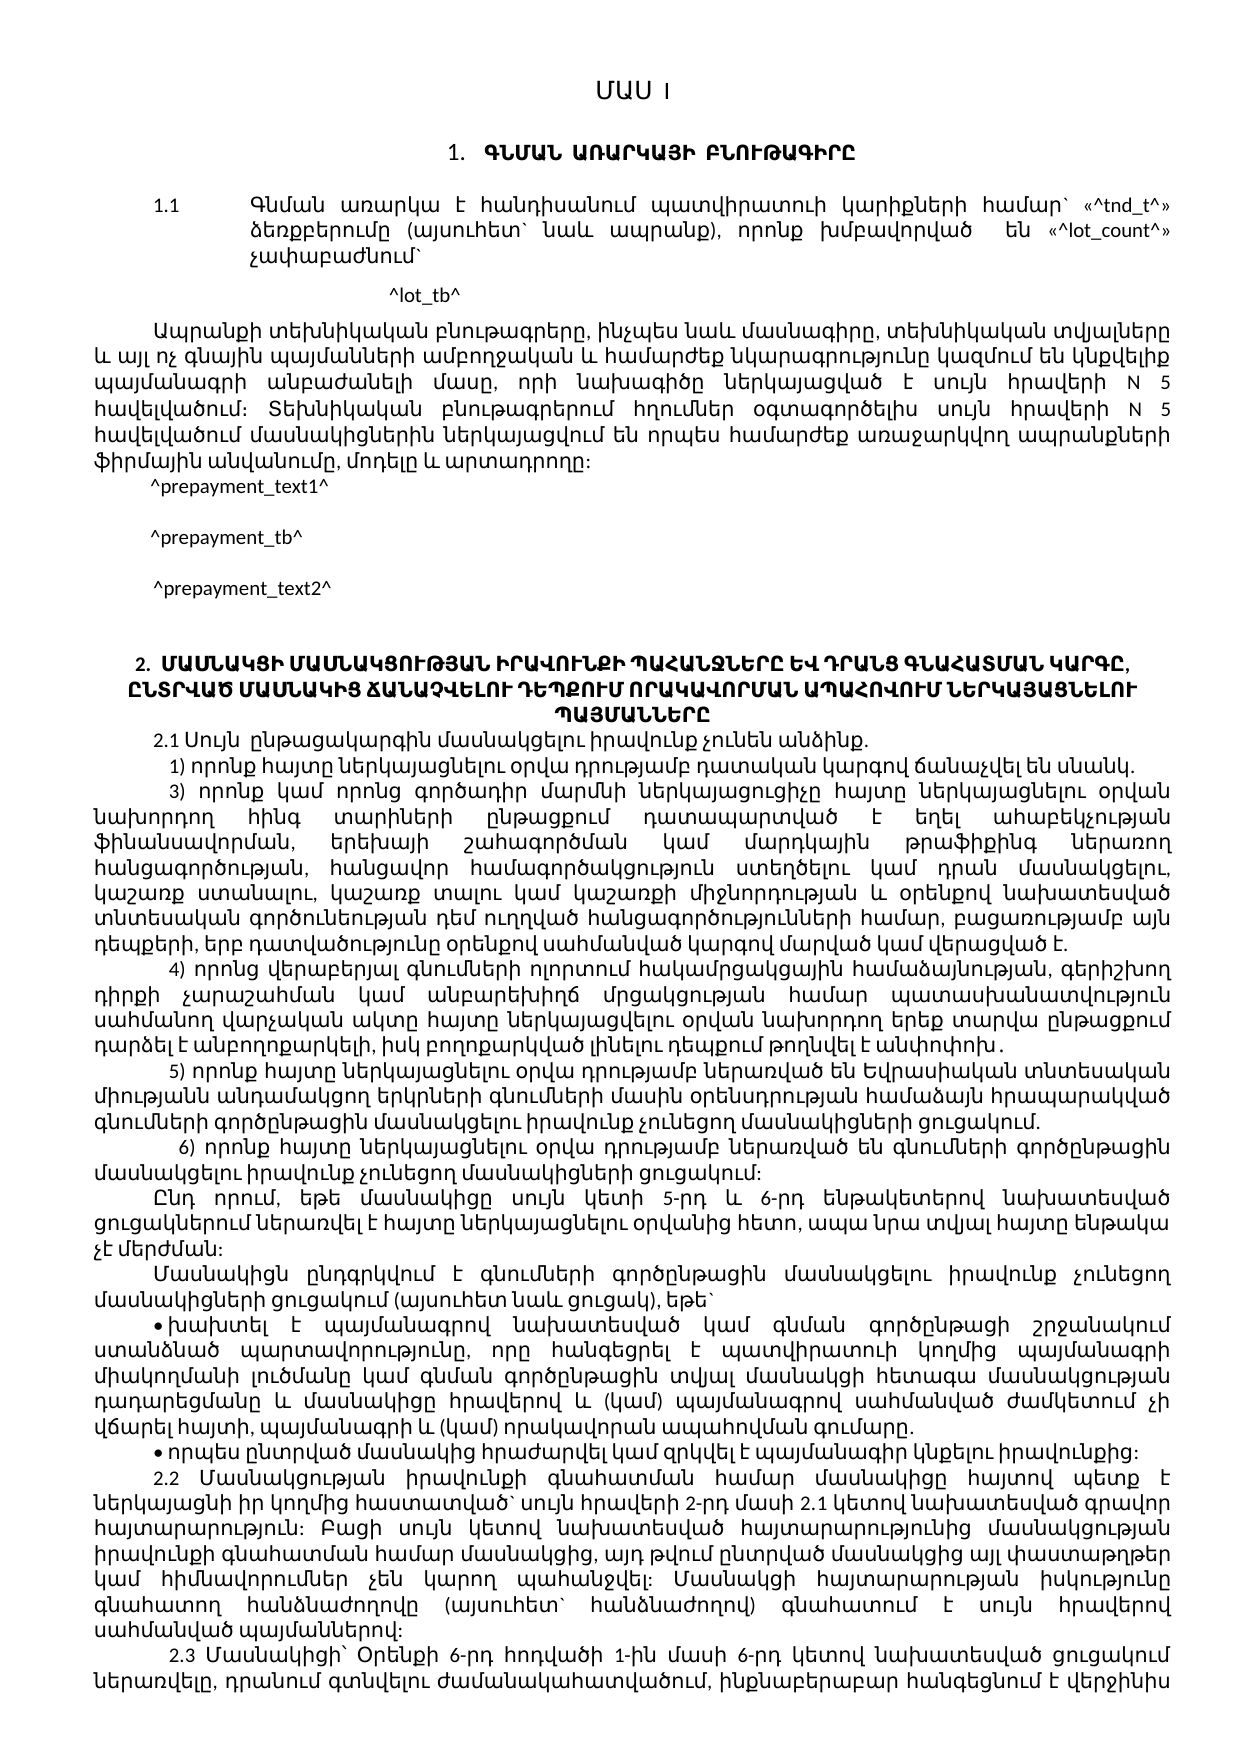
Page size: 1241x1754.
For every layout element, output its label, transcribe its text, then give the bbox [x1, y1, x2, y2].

text 2.1 Սույն ընթացակարգին մասնակցելու իրավունք չունեն անձինք. [94, 728, 1171, 753]
text ^prepayment_text1^ [94, 473, 1171, 499]
text Մասնակիցն ընդգրկվում է գնումների գործընթացին մասնակցելու իրավունք չունեցող մասնակիցների ցուցակում (այսուհետ նաև ցուցակ), եթե` [94, 1261, 1171, 1312]
text Ընդ որում, եթե մասնակիցը սույն կետի 5-րդ և 6-րդ ենթակետերով նախատեսված ցուցակներում ներառվել է հայտը ներկայացնելու օրվանից հետո, ապա նրա տվյալ հայտը ենթակա չէ մերժման: [94, 1185, 1171, 1261]
text 3) որոնք կամ որոնց գործադիր մարմնի ներկայացուցիչը հայտը ներկայացնելու օրվան նախորդող հինգ տարիների ընթացքում դատապարտված է եղել ահաբեկչության ֆինանսավորման, երեխայի շահագործման կամ մարդկային թրաֆիքինգ ներառող հանցագործության, հանցավոր համագործակցություն ստեղծելու կամ դրան մասնակցելու, կաշառք ստանալու, կաշառք տալու կամ կաշառքի միջնորդության և օրենքով նախատեսված տնտեսական գործունեության դեմ ուղղված հանցագործությունների համար, բացառությամբ այն դեպքերի, երբ դատվածությունը օրենքով սահմանված կարգով մարված կամ վերացված է. [94, 778, 1171, 956]
text ^prepayment_text2^ [94, 575, 1171, 601]
list ^lot_tb^ [323, 282, 1171, 308]
text 1) որոնք հայտը ներկայացնելու օրվա դրությամբ դատական կարգով ճանաչվել են սնանկ. [94, 753, 1171, 778]
text 5) որոնք հայտը ներկայացնելու օրվա դրությամբ ներառված են Եվրասիական տնտեսական միությանն անդամակցող երկրների գնումների մասին օրենսդրության համաձայն հրապարակված գնումների գործընթացին մասնակցելու իրավունք չունեցող մասնակիցների ցուցակում. [94, 1058, 1171, 1134]
text • որպես ընտրված մասնակից հրաժարվել կամ զրկվել է պայմանագիր կնքելու իրավունքից: [94, 1439, 1171, 1465]
text • խախտել է պայմանագրով նախատեսված կամ գնման գործընթացի շրջանակում ստանձնած պարտավորությունը, որը հանգեցրել է պատվիրատուի կողմից պայմանագրի միակողմանի լուծմանը կամ գնման գործընթացին տվյալ մասնակցի հետագա մասնակցության դադարեցմանը և մասնակիցը հրավերով և (կամ) պայմանագրով սահմանված ժամկետում չի վճարել հայտի, պայմանագրի և (կամ) որակավորան ապահովման գումարը. [94, 1312, 1171, 1439]
text Ապրանքի տեխնիկական բնութագրերը, ինչպես նաև մասնագիրը, տեխնիկական տվյալները և այլ ոչ գնային պայմանների ամբողջական և համարժեք նկարագրությունը կազմում են կնքվելիք պայմանագրի անբաժանելի մասը, որի նախագիծը ներկայացված է սույն հրավերի N 5 հավելվածում։ Տեխնիկական բնութագրերում հղումներ օգտագործելիս սույն հրավերի N 5 հավելվածում մասնակիցներին ներկայացվում են որպես համարժեք առաջարկվող ապրանքների ֆիրմային անվանումը, մոդելը և արտադրողը: [94, 318, 1171, 473]
text 2.2 Մասնակցության իրավունքի գնահատման համար մասնակիցը հայտով պետք է ներկայացնի իր կողմից հաստատված` սույն հրավերի 2-րդ մասի 2.1 կետով նախատեսված գրավոր հայտարարություն: Բացի սույն կետով նախատեսված հայտարարությունից մասնակցության իրավունքի գնահատման համար մասնակցից, այդ թվում ընտրված մասնակցից այլ փաստաթղթեր կամ հիմնավորումներ չեն կարող պահանջվել: Մասնակցի հայտարարության իսկությունը գնահատող հանձնաժողովը (այսուհետ` հանձնաժողով) գնահատում է սույն հրավերով սահմանված պայմաններով: [94, 1465, 1171, 1643]
text 2. ՄԱՍՆԱԿՑԻ ՄԱՍՆԱԿՑՈՒԹՅԱՆ ԻՐԱՎՈՒՆՔԻ ՊԱՀԱՆՋՆԵՐԸ ԵՎ ԴՐԱՆՑ ԳՆԱՀԱՏՄԱՆ ԿԱՐԳԸ, ԸՆՏՐՎԱԾ ՄԱՍՆԱԿԻՑ ՃԱՆԱՉՎԵԼՈՒ ԴԵՊՔՈՒՄ ՈՐԱԿԱՎՈՐՄԱՆ ԱՊԱՀՈՎՈՒՄ ՆԵՐԿԱՅԱՑՆԵԼՈՒ ՊԱՅՄԱՆՆԵՐԸ [94, 651, 1171, 728]
list ԳՆՄԱՆ ԱՌԱՐԿԱՅԻ ԲՆՈՒԹԱԳԻՐԸ [131, 136, 1171, 167]
text 4) որոնց վերաբերյալ գնումների ոլորտում հակամրցակցային համաձայնության, գերիշխող դիրքի չարաշահման կամ անբարեխիղճ մրցակցության համար պատասխանատվություն սահմանող վարչական ակտը հայտը ներկայացվելու օրվան նախորդող երեք տարվա ընթացքում դարձել է անբողոքարկելի, իսկ բողոքարկված լինելու դեպքում թողնվել է անփոփոխ․ [94, 956, 1171, 1058]
text ^prepayment_tb^ [94, 524, 1171, 550]
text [94, 1643, 1171, 1693]
text ՄԱՍ I [94, 75, 1171, 106]
text 6) որոնք հայտը ներկայացնելու օրվա դրությամբ ներառված են գնումների գործընթացին մասնակցելու իրավունք չունեցող մասնակիցների ցուցակում: [94, 1134, 1171, 1185]
subtitle Գնման առարկա է հանդիսանում պատվիրատուի կարիքների համար` «^tnd_t^» ձեռքբերումը (այսուհետ` նաև ապրանք), որոնք խմբավորված են «^lot_count^» չափաբաժնում` [153, 192, 1171, 268]
